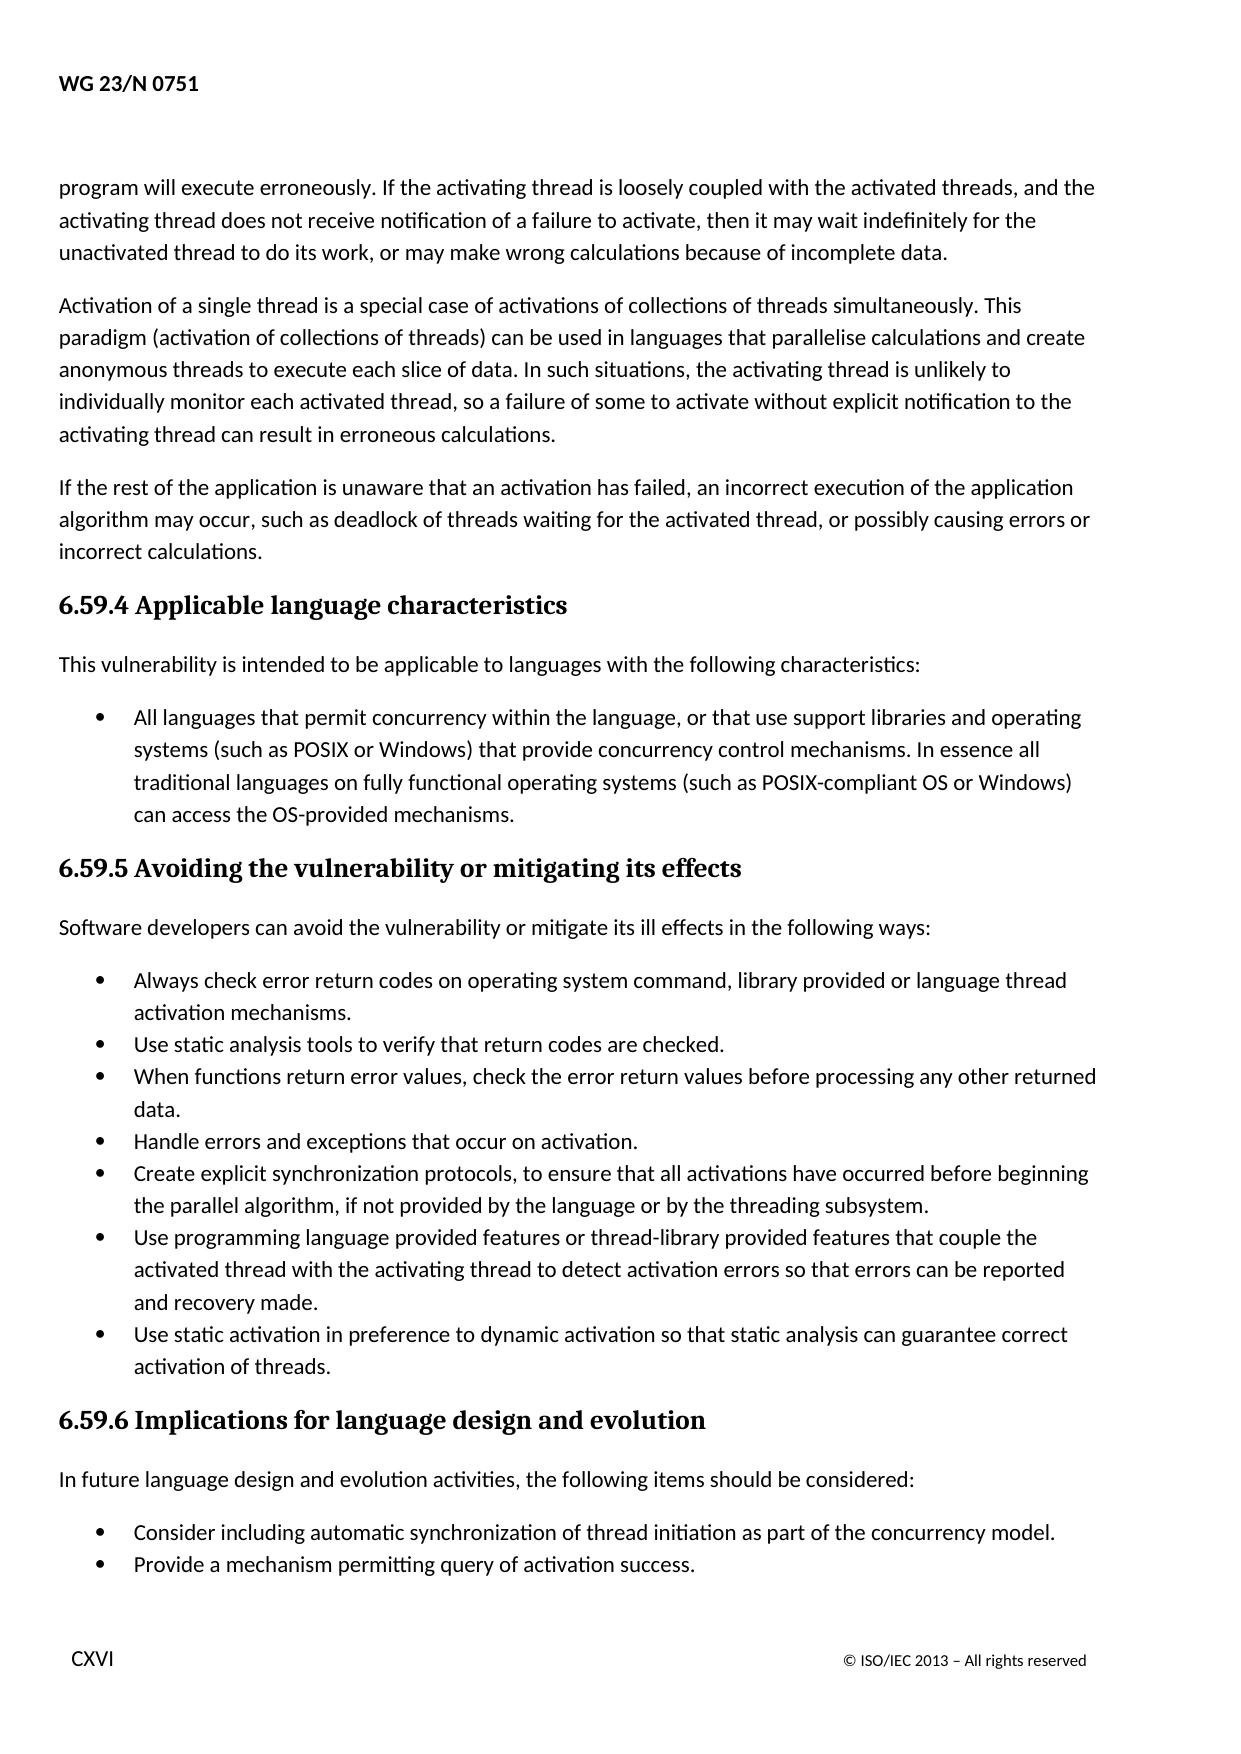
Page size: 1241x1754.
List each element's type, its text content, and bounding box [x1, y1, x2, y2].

list Provide a mechanism permitting query of activation success. [96, 1551, 1099, 1578]
subtitle 6.59.4 Applicable language characteristics [58, 590, 1099, 621]
text Activation of a single thread is a special case of activations of collections of threads simultaneously. This paradigm (activation of collections of threads) can be used in languages that parallelise calculations and create anonymous threads to execute each slice of data. In such situations, the activating thread is unlikely to individually monitor each activated thread, so a failure of some to activate without explicit notification to the activating thread can result in erroneous calculations. [58, 291, 1099, 448]
subtitle 6.59.5 Avoiding the vulnerability or mitigating its effects [58, 853, 1099, 884]
list Use static analysis tools to verify that return codes are checked. [96, 1030, 1099, 1058]
subtitle 6.59.6 Implications for language design and evolution [58, 1405, 1099, 1436]
list Consider including automatic synchronization of thread initiation as part of the concurrency model. [96, 1518, 1099, 1546]
list When functions return error values, check the error return values before processing any other returned data. [96, 1062, 1099, 1123]
list All languages that permit concurrency within the language, or that use support libraries and operating systems (such as POSIX or Windows) that provide concurrency control mechanisms. In essence all traditional languages on fully functional operating systems (such as POSIX-compliant OS or Windows) can access the OS-provided mechanisms. [96, 703, 1099, 828]
list Handle errors and exceptions that occur on activation. [96, 1127, 1099, 1155]
text If the rest of the application is unaware that an activation has failed, an incorrect execution of the application algorithm may occur, such as deadlock of threads waiting for the activated thread, or possibly causing errors or incorrect calculations. [58, 473, 1099, 565]
text This vulnerability is intended to be applicable to languages with the following characteristics: [58, 650, 1099, 678]
text In future language design and evolution activities, the following items should be considered: [58, 1465, 1099, 1493]
text Software developers can avoid the vulnerability or mitigate its ill effects in the following ways: [58, 913, 1099, 941]
list Use static activation in preference to dynamic activation so that static analysis can guarantee correct activation of threads. [96, 1320, 1099, 1380]
list Create explicit synchronization protocols, to ensure that all activations have occurred before beginning the parallel algorithm, if not provided by the language or by the threading subsystem. [96, 1159, 1099, 1219]
list Use programming language provided features or thread-library provided features that couple the activated thread with the activating thread to detect activation errors so that errors can be reported and recovery made. [96, 1223, 1099, 1316]
list Always check error return codes on operating system command, library provided or language thread activation mechanisms. [96, 966, 1099, 1026]
